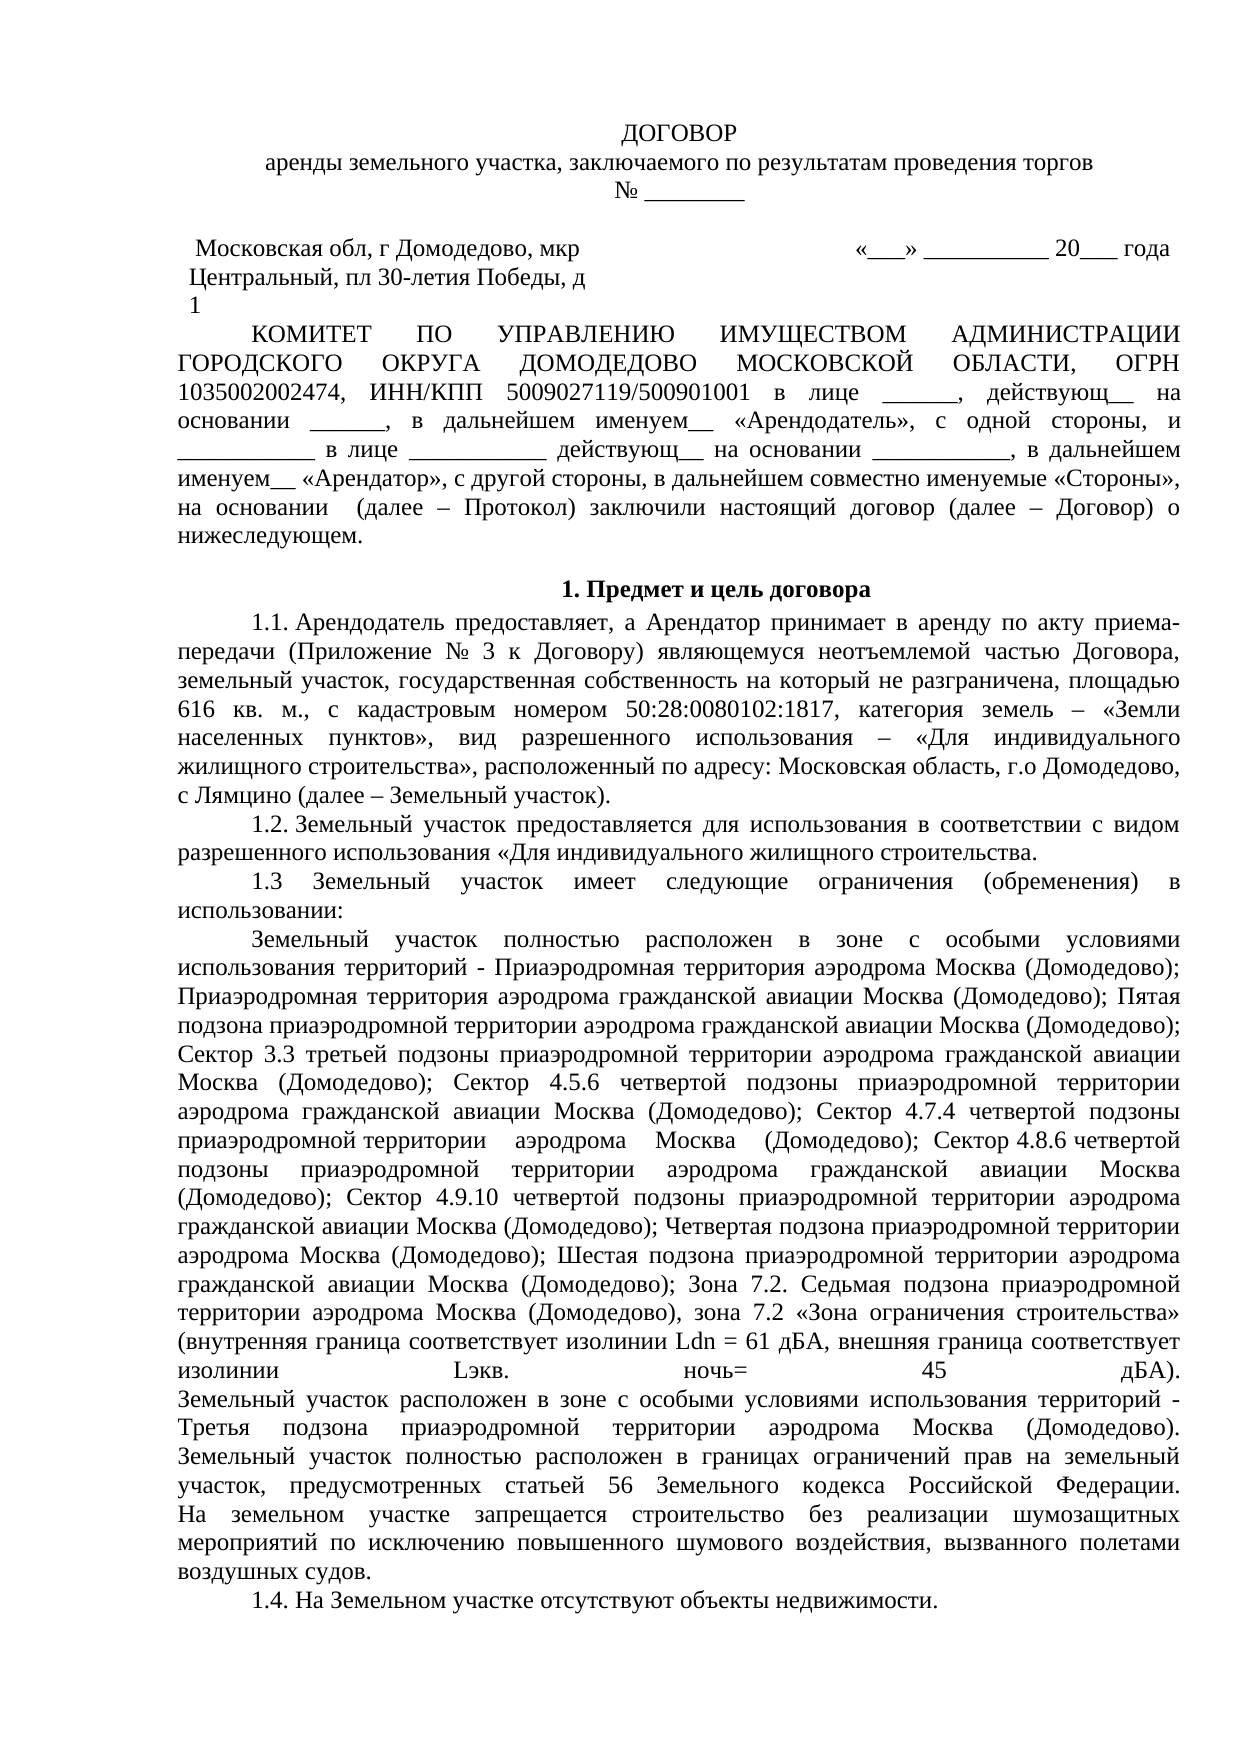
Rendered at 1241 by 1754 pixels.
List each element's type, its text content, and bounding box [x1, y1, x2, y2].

table_header «___» __________ 20___ года [605, 233, 1181, 319]
text ДОГОВОР [177, 118, 1181, 147]
text № ________ [177, 176, 1181, 204]
text 1.4. На Земельном участке отсутствуют объекты недвижимости. [177, 1585, 1181, 1614]
text 1.3 Земельный участок имеет следующие ограничения (обременения) в использовании: [177, 866, 1181, 924]
text 1.2. Земельный участок предоставляется для использования в соответствии с видом разрешенного использования «Для индивидуального жилищного строительства. [177, 809, 1181, 866]
text 1. Предмет и цель договора [177, 574, 1181, 603]
text 1.1. Арендодатель предоставляет, а Арендатор принимает в аренду по акту приема-передачи (Приложение № 3 к Договору) являющемуся неотъемлемой частью Договора, земельный участок, государственная собственность на который не разграничена, площадью 616 кв. м., с кадастровым номером 50:28:0080102:1817, категория земель – «Земли населенных пунктов», вид разрешенного использования – «Для индивидуального жилищного строительства», расположенный по адресу: Московская область, г.о Домодедово, с Лямцино (далее – Земельный участок). [177, 607, 1181, 809]
table_header Московская обл, г Домодедово, мкр Центральный, пл 30-летия Победы, д 1 [177, 233, 605, 319]
text аренды земельного участка, заключаемого по результатам проведения торгов [177, 147, 1181, 176]
text Земельный участок полностью расположен в зоне с особыми условиями использования территорий - Приаэродромная территория аэродрома Москва (Домодедово); Приаэродромная территория аэродрома гражданской авиации Москва (Домодедово); Пятая подзона приаэродромной территории аэродрома гражданской авиации Москва (Домодедово); Сектор 3.3 третьей подзоны приаэродромной территории аэродрома гражданской авиации Москва (Домодедово); Сектор 4.5.6 четвертой подзоны приаэродромной территории аэродрома гражданской авиации Москва (Домодедово); Сектор 4.7.4 четвертой подзоны приаэродромной территории аэродрома Москва (Домодедово); Сектор 4.8.6 четвертой подзоны приаэродромной территории аэродрома гражданской авиации Москва (Домодедово); Сектор 4.9.10 четвертой подзоны приаэродромной территории аэродрома гражданской авиации Москва (Домодедово); Четвертая подзона приаэродромной территории аэродрома Москва (Домодедово); Шестая подзона приаэродромной территории аэродрома гражданской авиации Москва (Домодедово); Зона 7.2. Седьмая подзона приаэродромной территории аэродрома Москва (Домодедово), зона 7.2 «Зона ограничения строительства» (внутренняя граница соответствует изолинии Ldn = 61 дБА, внешняя граница соответствует изолинии Lэкв. ночь= 45 дБА). Земельный участок расположен в зоне с особыми условиями использования территорий - Третья подзона приаэродромной территории аэродрома Москва (Домодедово). Земельный участок полностью расположен в границах ограничений прав на земельный участок, предусмотренных статьей 56 Земельного кодекса Российской Федерации. На земельном участке запрещается строительство без реализации шумозащитных мероприятий по исключению повышенного шумового воздействия, вызванного полетами воздушных судов. [177, 924, 1181, 1585]
text КОМИТЕТ ПО УПРАВЛЕНИЮ ИМУЩЕСТВОМ АДМИНИСТРАЦИИ ГОРОДСКОГО ОКРУГА ДОМОДЕДОВО МОСКОВСКОЙ ОБЛАСТИ, ОГРН 1035002002474, ИНН/КПП 5009027119/500901001 в лице ______, действующ__ на основании ______, в дальнейшем именуем__ «Арендодатель», с одной стороны, и ___________ в лице ___________ действующ__ на основании ___________, в дальнейшем именуем__ «Арендатор», с другой стороны, в дальнейшем совместно именуемые «Стороны», на основании (далее – Протокол) заключили настоящий договор (далее – Договор) о нижеследующем. [177, 319, 1181, 549]
